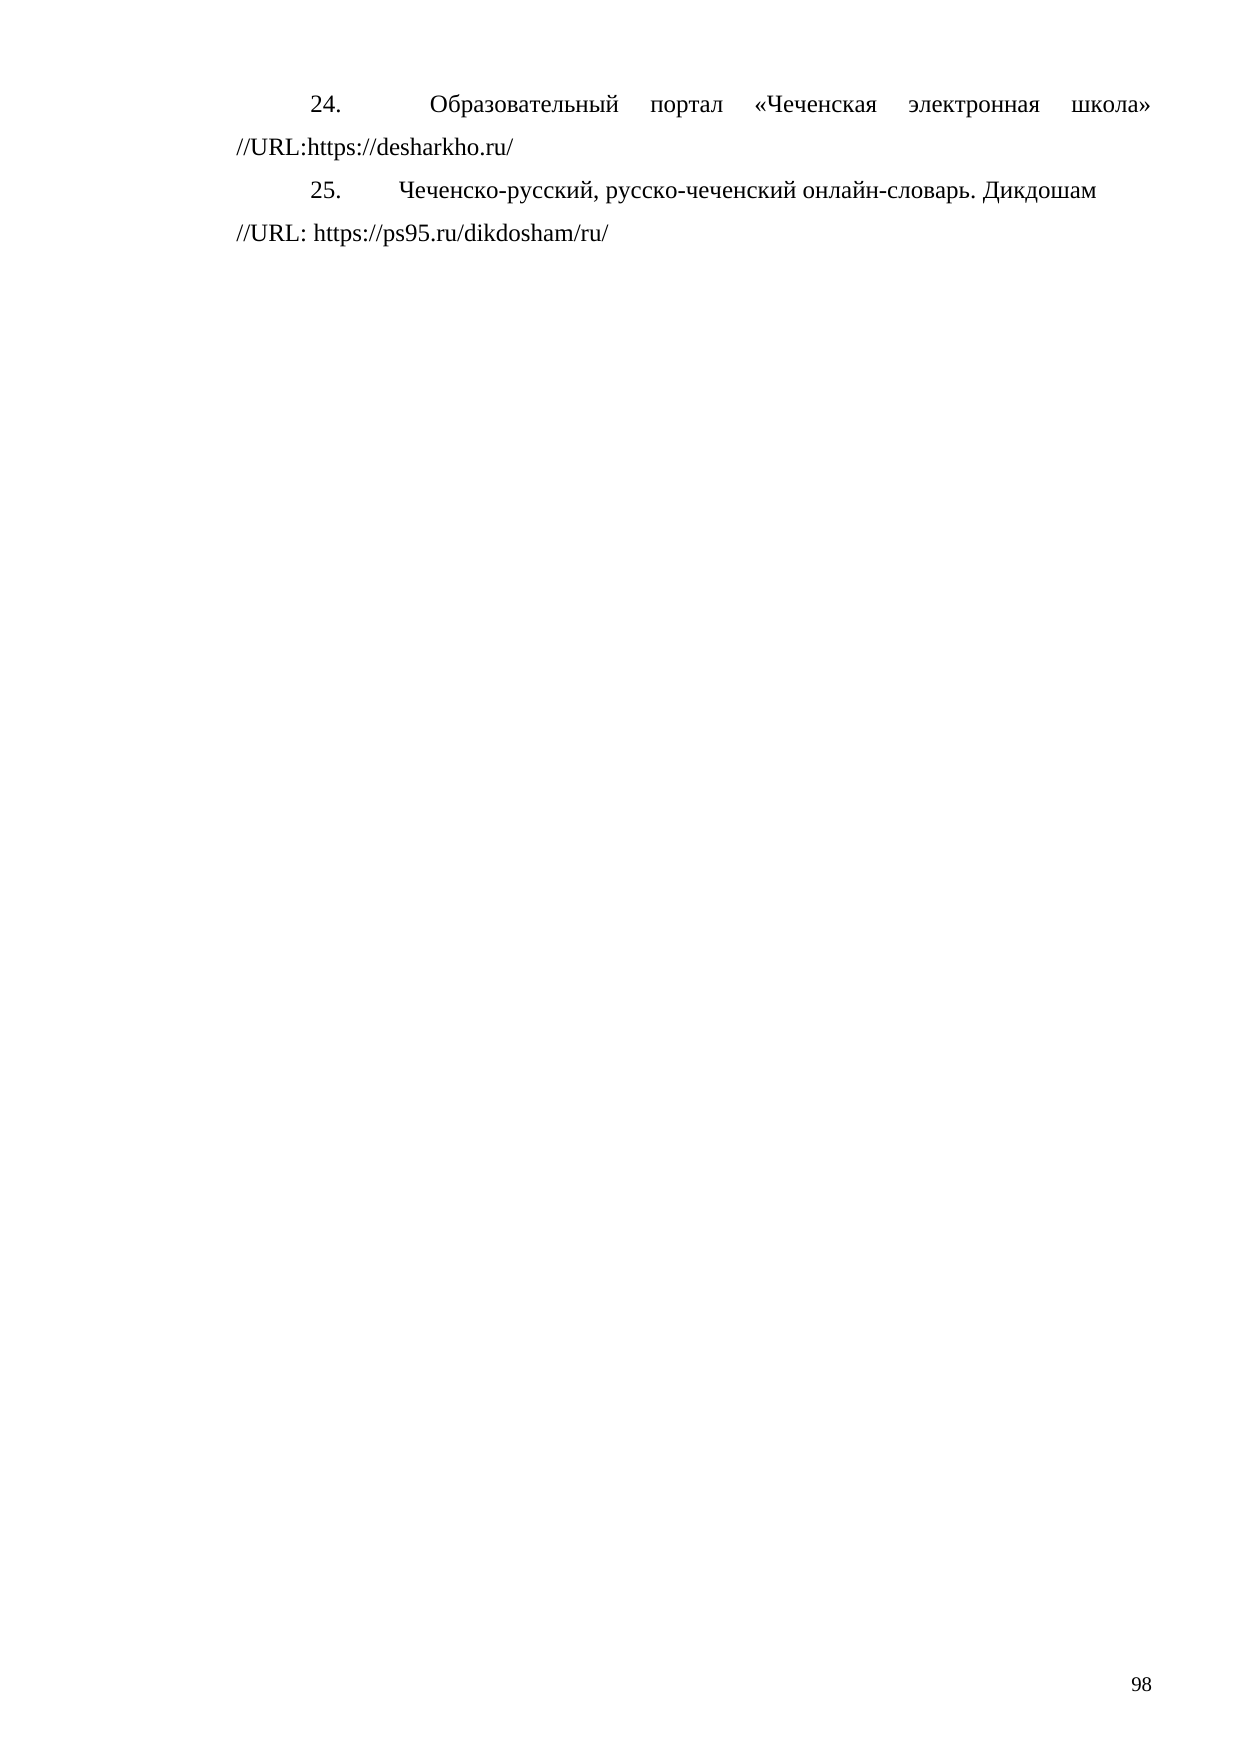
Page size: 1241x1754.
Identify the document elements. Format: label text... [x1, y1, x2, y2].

list Чеченско-русский, русско-чеченский онлайн-словарь. Дикдошам //URL: https://ps95.ru/dikdosham/ru/ [236, 175, 1152, 247]
list Образовательный портал «Чеченская электронная школа» //URL:https://desharkho.ru/ [236, 89, 1152, 161]
